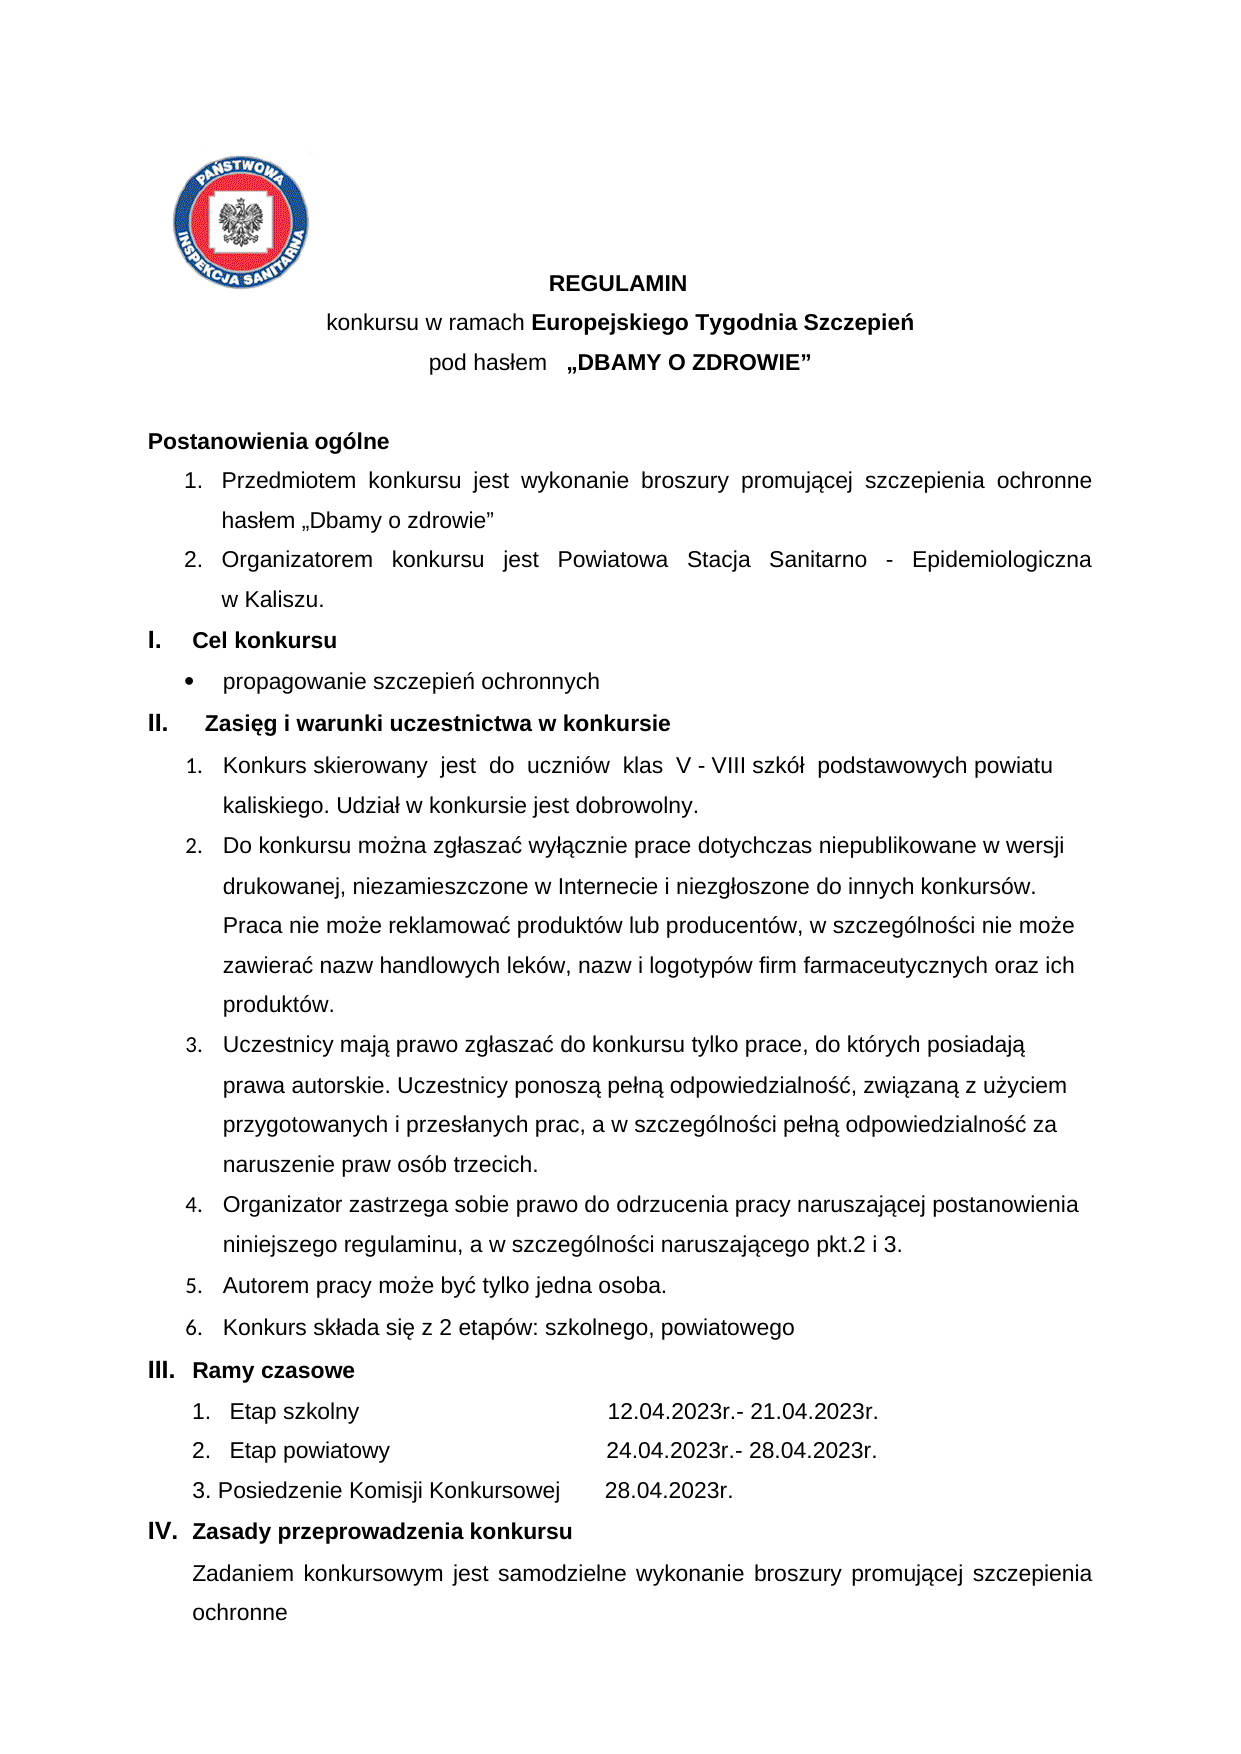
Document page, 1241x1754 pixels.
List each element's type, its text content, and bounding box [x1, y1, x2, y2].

text Postanowienia ogólne [148, 428, 1093, 454]
text 3. Posiedzenie Komisji Konkursowej 28.04.2023r. [148, 1477, 1093, 1503]
list Konkurs składa się z 2 etapów: szkolnego, powiatowego [185, 1313, 1093, 1341]
list Organizatorem konkursu jest Powiatowa Stacja Sanitarno - Epidemiologiczna w Kaliszu. [184, 546, 1092, 612]
list propagowanie szczepień ochronnych [185, 668, 1092, 695]
list Etap powiatowy 24.04.2023r.- 28.04.2023r. [192, 1437, 1093, 1464]
list Etap szkolny 12.04.2023r.- 21.04.2023r. [192, 1398, 1093, 1424]
list Do konkursu można zgłaszać wyłącznie prace dotychczas niepublikowane w wersji drukowanej, niezamieszczone w Internecie i niezgłoszone do innych konkursów. Praca nie może reklamować produktów lub producentów, w szczególności nie może zawierać nazw handlowych leków, nazw i logotypów firm farmaceutycznych oraz ich produktów. [185, 832, 1093, 1017]
list Ramy czasowe [148, 1355, 1093, 1383]
list Autorem pracy może być tylko jedna osoba. [185, 1271, 1093, 1299]
list Cel konkursu [148, 625, 1093, 654]
list Uczestnicy mają prawo zgłaszać do konkursu tylko prace, do których posiadają prawa autorskie. Uczestnicy ponoszą pełną odpowiedzialność, związaną z użyciem przygotowanych i przesłanych prac, a w szczególności pełną odpowiedzialność za naruszenie praw osób trzecich. [185, 1031, 1093, 1177]
picture [147, 147, 320, 292]
text konkursu w ramach Europejskiego Tygodnia Szczepień [148, 309, 1093, 336]
list Zasięg i warunki uczestnictwa w konkursie [148, 708, 1093, 737]
list Przedmiotem konkursu jest wykonanie broszury promującej szczepienia ochronne hasłem „Dbamy o zdrowie” [184, 467, 1092, 533]
text REGULAMIN [148, 148, 1093, 296]
list Konkurs skierowany jest do uczniów klas V - VIII szkół podstawowych powiatu kaliskiego. Udział w konkursie jest dobrowolny. [185, 751, 1093, 818]
list Zasady przeprowadzenia konkursu [148, 1516, 1093, 1545]
list Organizator zastrzega sobie prawo do odrzucenia pracy naruszającej postanowienia niniejszego regulaminu, a w szczególności naruszającego pkt.2 i 3. [185, 1190, 1093, 1258]
text Zadaniem konkursowym jest samodzielne wykonanie broszury promującej szczepienia ochronne [192, 1559, 1093, 1625]
text pod hasłem „DBAMY O ZDROWIE” [148, 349, 1093, 375]
